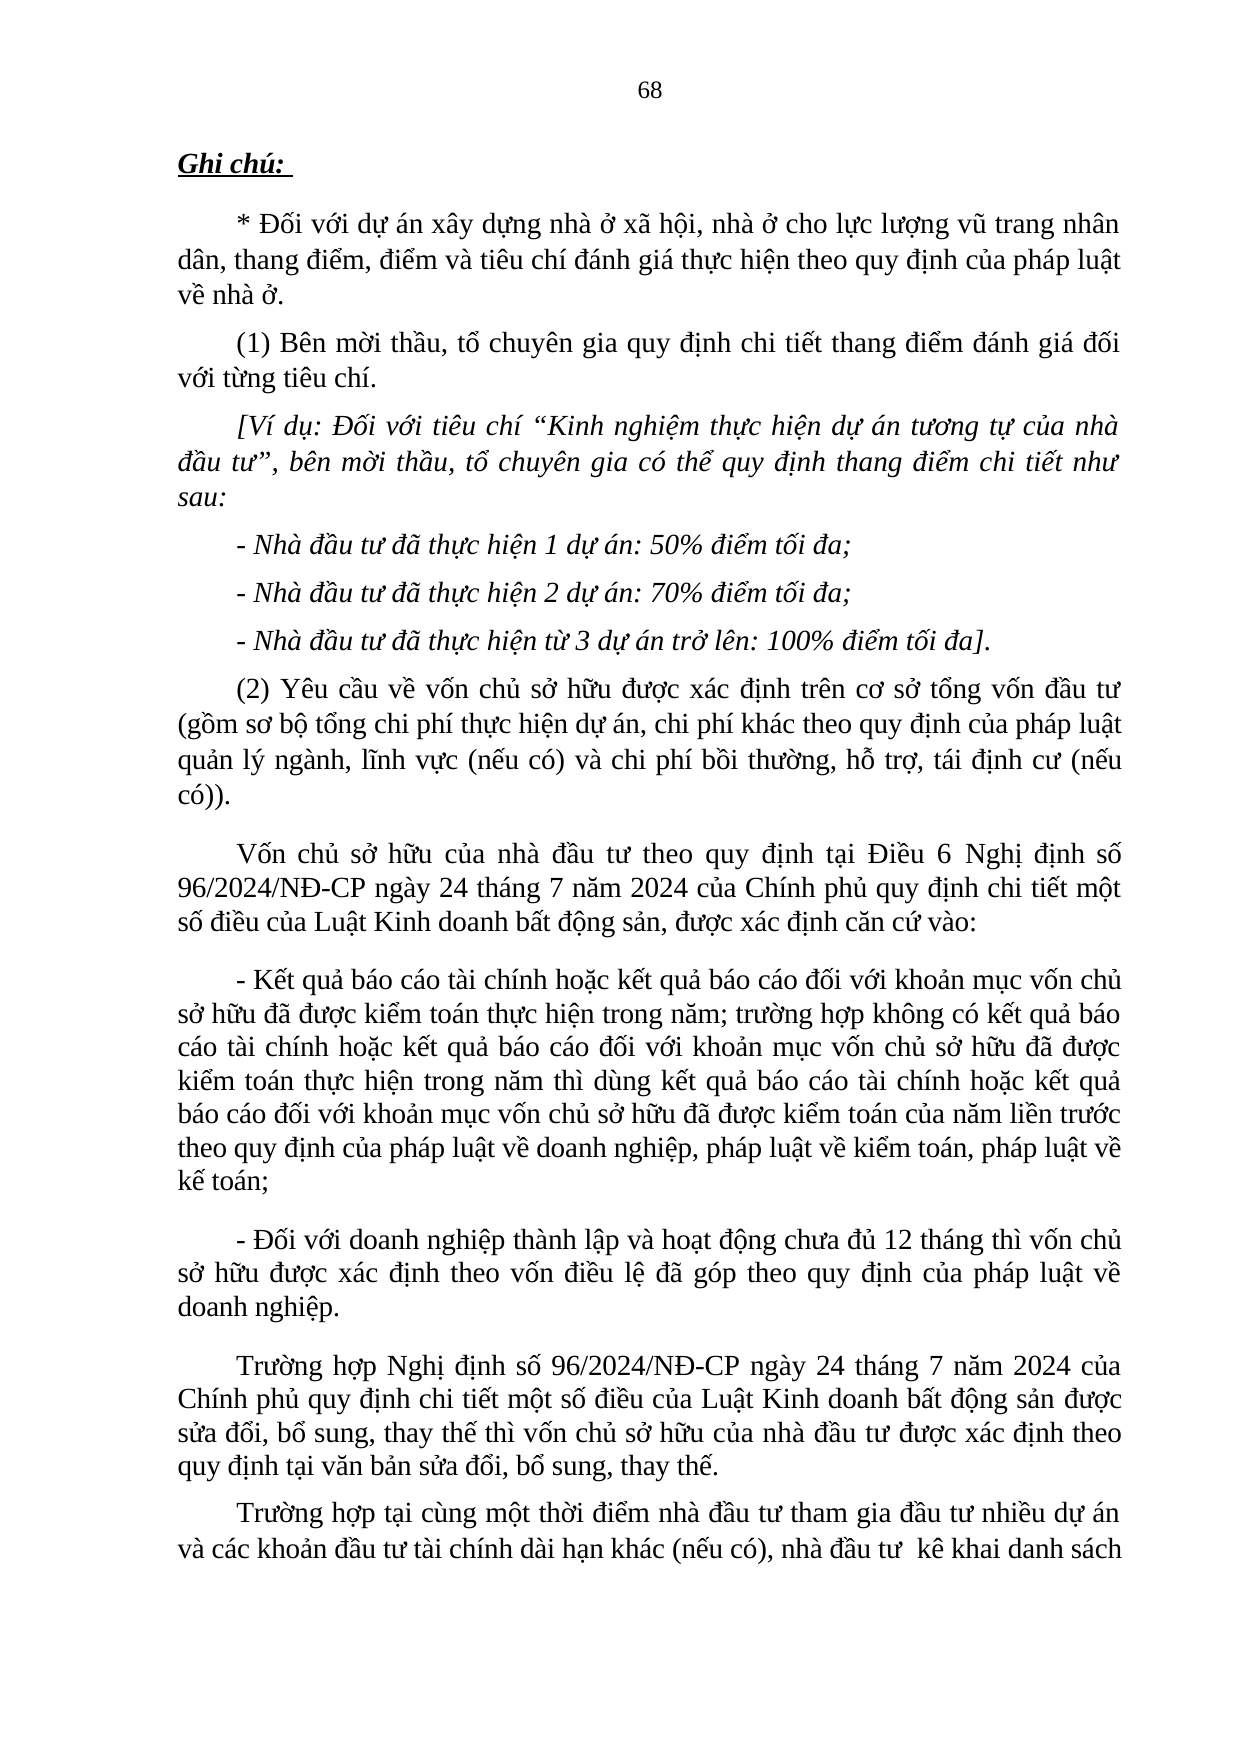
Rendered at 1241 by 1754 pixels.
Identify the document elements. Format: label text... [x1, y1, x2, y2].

text (1) Bên mời thầu, tổ chuyên gia quy định chi tiết thang điểm đánh giá đối với từng tiêu chí. [177, 324, 1122, 395]
text - Nhà đầu tư đã thực hiện 2 dự án: 70% điểm tối đa; [177, 574, 1122, 609]
text - Kết quả báo cáo tài chính hoặc kết quả báo cáo đối với khoản mục vốn chủ sở hữu đã được kiểm toán thực hiện trong năm; trường hợp không có kết quả báo cáo tài chính hoặc kết quả báo cáo đối với khoản mục vốn chủ sở hữu đã được kiểm toán thực hiện trong năm thì dùng kết quả báo cáo tài chính hoặc kết quả báo cáo đối với khoản mục vốn chủ sở hữu đã được kiểm toán của năm liền trước theo quy định của pháp luật về doanh nghiệp, pháp luật về kiểm toán, pháp luật về kế toán; [177, 962, 1122, 1197]
text - Nhà đầu tư đã thực hiện 1 dự án: 50% điểm tối đa; [177, 526, 1122, 562]
text (2) Yêu cầu về vốn chủ sở hữu được xác định trên cơ sở tổng vốn đầu tư (gồm sơ bộ tổng chi phí thực hiện dự án, chi phí khác theo quy định của pháp luật quản lý ngành, lĩnh vực (nếu có) và chi phí bồi thường, hỗ trợ, tái định cư (nếu có)). [177, 670, 1122, 812]
text - Đối với doanh nghiệp thành lập và hoạt động chưa đủ 12 tháng thì vốn chủ sở hữu được xác định theo vốn điều lệ đã góp theo quy định của pháp luật về doanh nghiệp. [177, 1222, 1122, 1323]
text - Nhà đầu tư đã thực hiện từ 3 dự án trở lên: 100% điểm tối đa]. [177, 622, 1122, 657]
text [177, 1494, 1122, 1565]
text [Ví dụ: Đối với tiêu chí “Kinh nghiệm thực hiện dự án tương tự của nhà đầu tư”, bên mời thầu, tổ chuyên gia có thể quy định thang điểm chi tiết như sau: [177, 407, 1122, 514]
text * Đối với dự án xây dựng nhà ở xã hội, nhà ở cho lực lượng vũ trang nhân dân, thang điểm, điểm và tiêu chí đánh giá thực hiện theo quy định của pháp luật về nhà ở. [177, 205, 1122, 312]
text Trường hợp Nghị định số 96/2024/NĐ-CP ngày 24 tháng 7 năm 2024 của Chính phủ quy định chi tiết một số điều của Luật Kinh doanh bất động sản được sửa đổi, bổ sung, thay thế thì vốn chủ sở hữu của nhà đầu tư được xác định theo quy định tại văn bản sửa đổi, bổ sung, thay thế. [177, 1348, 1122, 1482]
text Ghi chú: [177, 145, 1122, 180]
text Vốn chủ sở hữu của nhà đầu tư theo quy định tại Điều 6 Nghị định số 96/2024/NĐ-CP ngày 24 tháng 7 năm 2024 của Chính phủ quy định chi tiết một số điều của Luật Kinh doanh bất động sản, được xác định căn cứ vào: [177, 837, 1122, 937]
